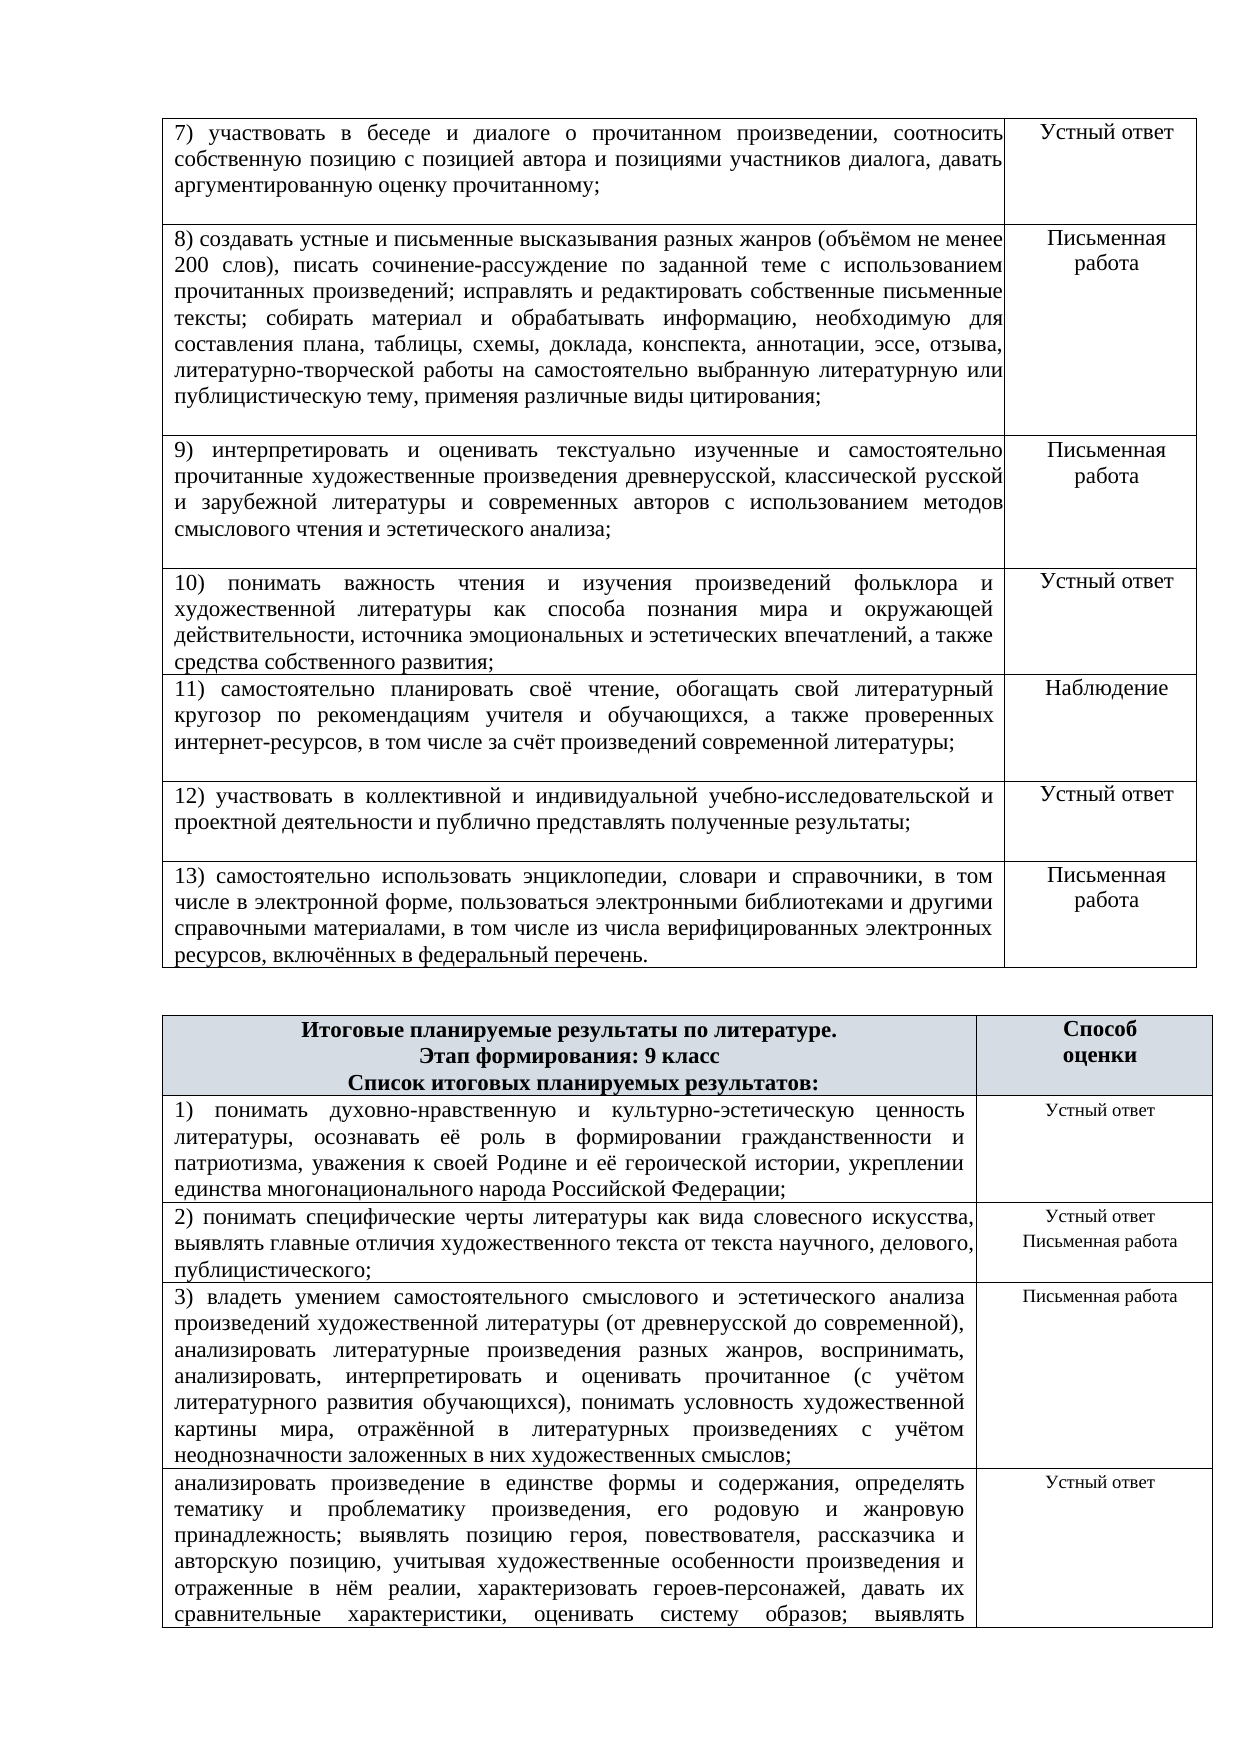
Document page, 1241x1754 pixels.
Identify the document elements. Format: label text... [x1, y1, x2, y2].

table_cell Устный ответ [977, 1096, 1212, 1202]
table_cell 3) владеть умением самостоятельного смыслового и эстетического анализа произведений художественной литературы (от древнерусской до современной), анализировать литературные произведения разных жанров, воспринимать, анализировать, интерпретировать и оценивать прочитанное (с учётом литературного развития обучающихся), понимать условность художественной картины мира, отражённой в литературных произведениях с учётом неоднозначности заложенных в них художественных смыслов; [163, 1283, 976, 1467]
table_cell Устный ответ [1005, 782, 1196, 861]
table_cell Устный ответ [977, 1469, 1212, 1627]
table_cell 7) участвовать в беседе и диалоге о прочитанном произведении, соотносить собственную позицию с позицией автора и позициями участников диалога, давать аргументированную оценку прочитанному; [163, 119, 1004, 224]
table_cell 8) создавать устные и письменные высказывания разных жанров (объёмом не менее 200 слов), писать сочинение-рассуждение по заданной теме с использованием прочитанных произведений; исправлять и редактировать собственные письменные тексты; собирать материал и обрабатывать информацию, необходимую для составления плана, таблицы, схемы, доклада, конспекта, аннотации, эссе, отзыва, литературно-творческой работы на самостоятельно выбранную литературную или публицистическую тему, применяя различные виды цитирования; [163, 225, 1004, 435]
table_cell Устный ответ [1005, 119, 1196, 224]
table_cell Наблюдение [1005, 675, 1196, 781]
table_cell 9) интерпретировать и оценивать текстуально изученные и самостоятельно прочитанные художественные произведения древнерусской, классической русской и зарубежной литературы и современных авторов с использованием методов смыслового чтения и эстетического анализа; [163, 436, 1004, 568]
table_cell 11) самостоятельно планировать своё чтение, обогащать свой литературный кругозор по рекомендациям учителя и обучающихся, а также проверенных интернет-ресурсов, в том числе за счёт произведений современной литературы; [163, 675, 1004, 781]
table_cell 13) самостоятельно использовать энциклопедии, словари и справочники, в том числе в электронной форме, пользоваться электронными библиотеками и другими справочными материалами, в том числе из числа верифицированных электронных ресурсов, включённых в федеральный перечень. [163, 862, 1004, 967]
table_header Итоговые планируемые результаты по литературе. Этап формирования: 9 класс Список итоговых планируемых результатов: [163, 1016, 976, 1095]
table_cell Письменная работа [1005, 862, 1196, 967]
table_cell Письменная работа [1005, 436, 1196, 568]
table_cell Письменная работа [977, 1283, 1212, 1467]
table_cell Устный ответ [1005, 569, 1196, 674]
table_cell 2) понимать специфические черты литературы как вида словесного искусства, выявлять главные отличия художественного текста от текста научного, делового, публицистического; [163, 1203, 976, 1282]
table_cell 12) участвовать в коллективной и индивидуальной учебно-исследовательской и проектной деятельности и публично представлять полученные результаты; [163, 782, 1004, 861]
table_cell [163, 1469, 976, 1627]
table_cell Устный ответ Письменная работа [977, 1203, 1212, 1282]
table_cell Письменная работа [1005, 225, 1196, 435]
table_cell 10) понимать важность чтения и изучения произведений фольклора и художественной литературы как способа познания мира и окружающей действительности, источника эмоциональных и эстетических впечатлений, а также средства собственного развития; [163, 569, 1004, 674]
table_header Способ оценки [977, 1016, 1212, 1095]
table_cell 1) понимать духовно-нравственную и культурно-эстетическую ценность литературы, осознавать её роль в формировании гражданственности и патриотизма, уважения к своей Родине и её героической истории, укреплении единства многонационального народа Российской Федерации; [163, 1096, 976, 1202]
